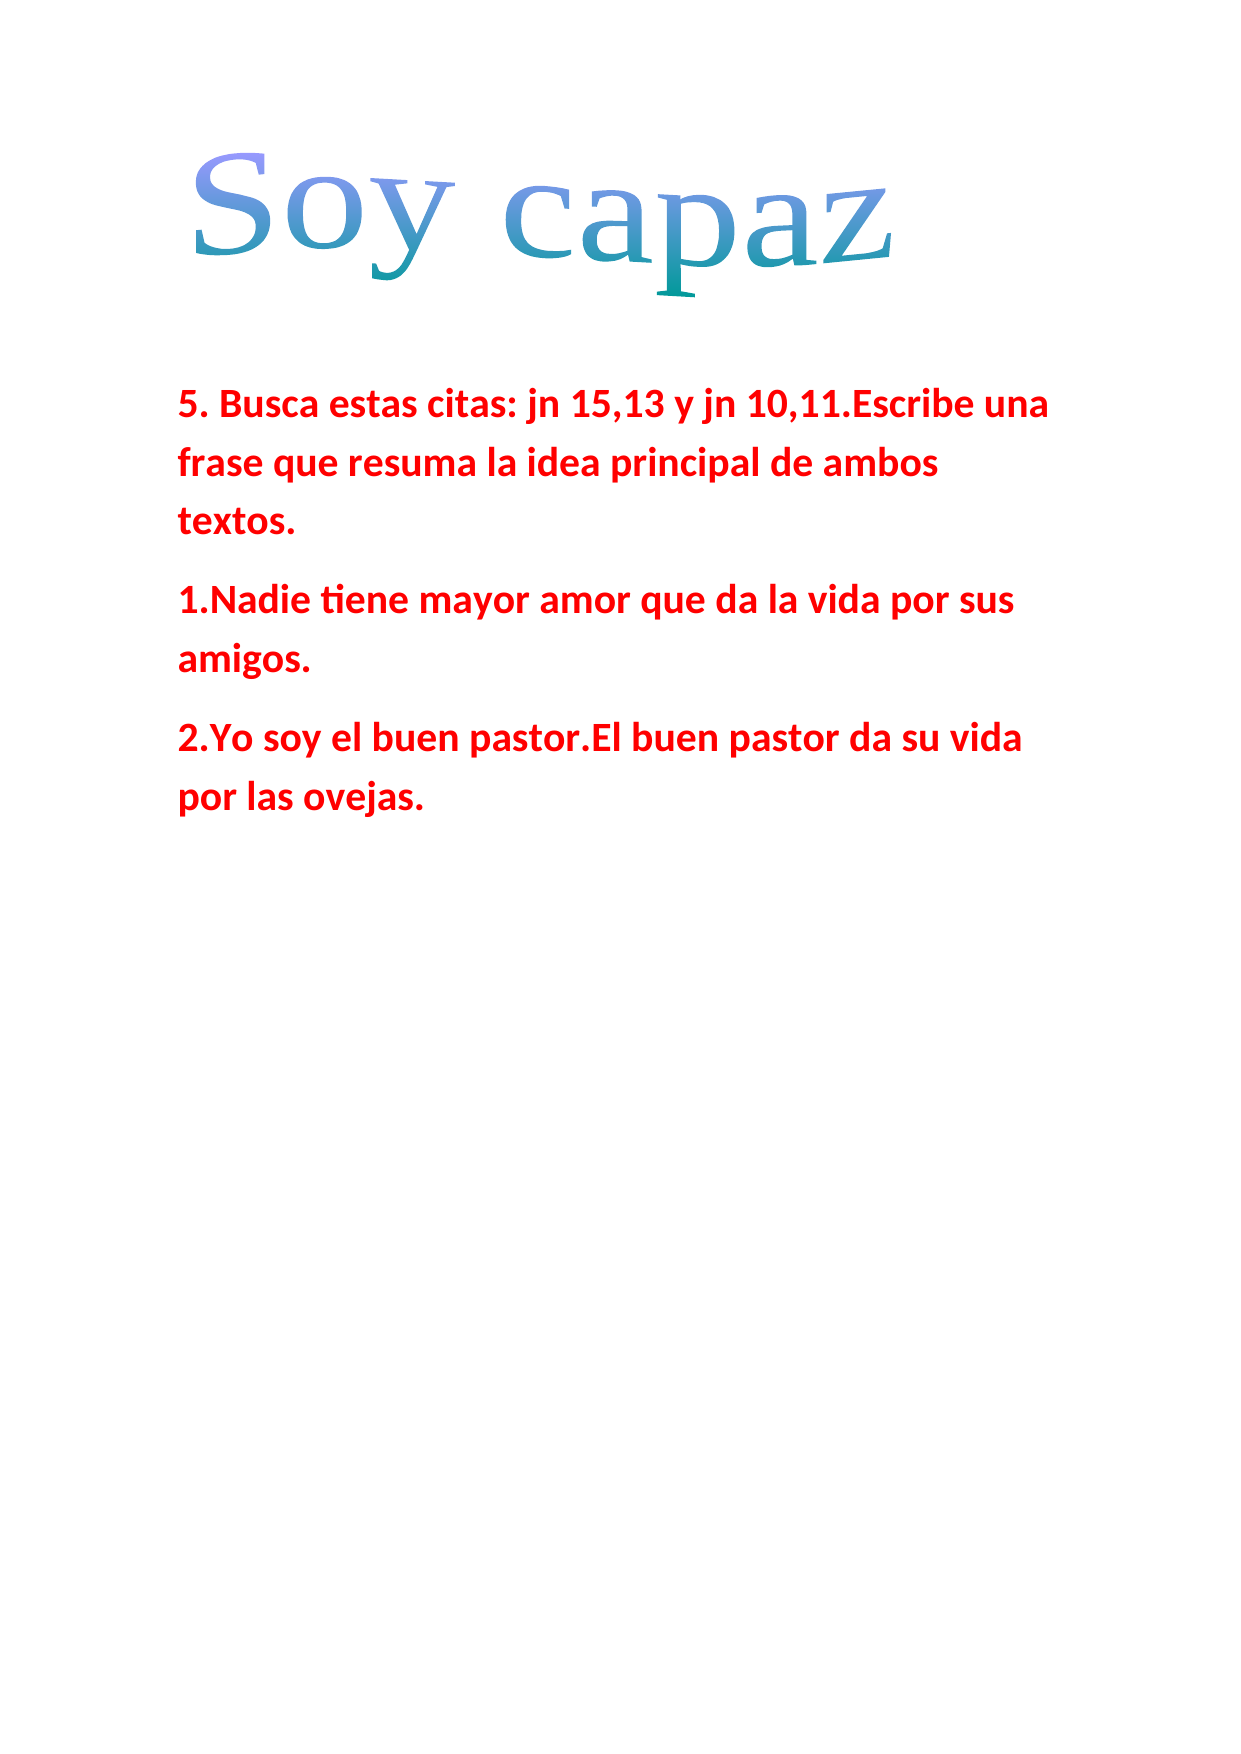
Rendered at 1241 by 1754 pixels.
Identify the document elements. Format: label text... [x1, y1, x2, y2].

text 1.Nadie tiene mayor amor que da la vida por sus amigos. [177, 573, 1063, 683]
text 2.Yo soy el buen pastor.El buen pastor da su vida por las ovejas. [177, 711, 1063, 820]
text 5. Busca estas citas: jn 15,13 y jn 10,11.Escribe una frase que resuma la idea principal de ambos textos. [177, 377, 1063, 545]
